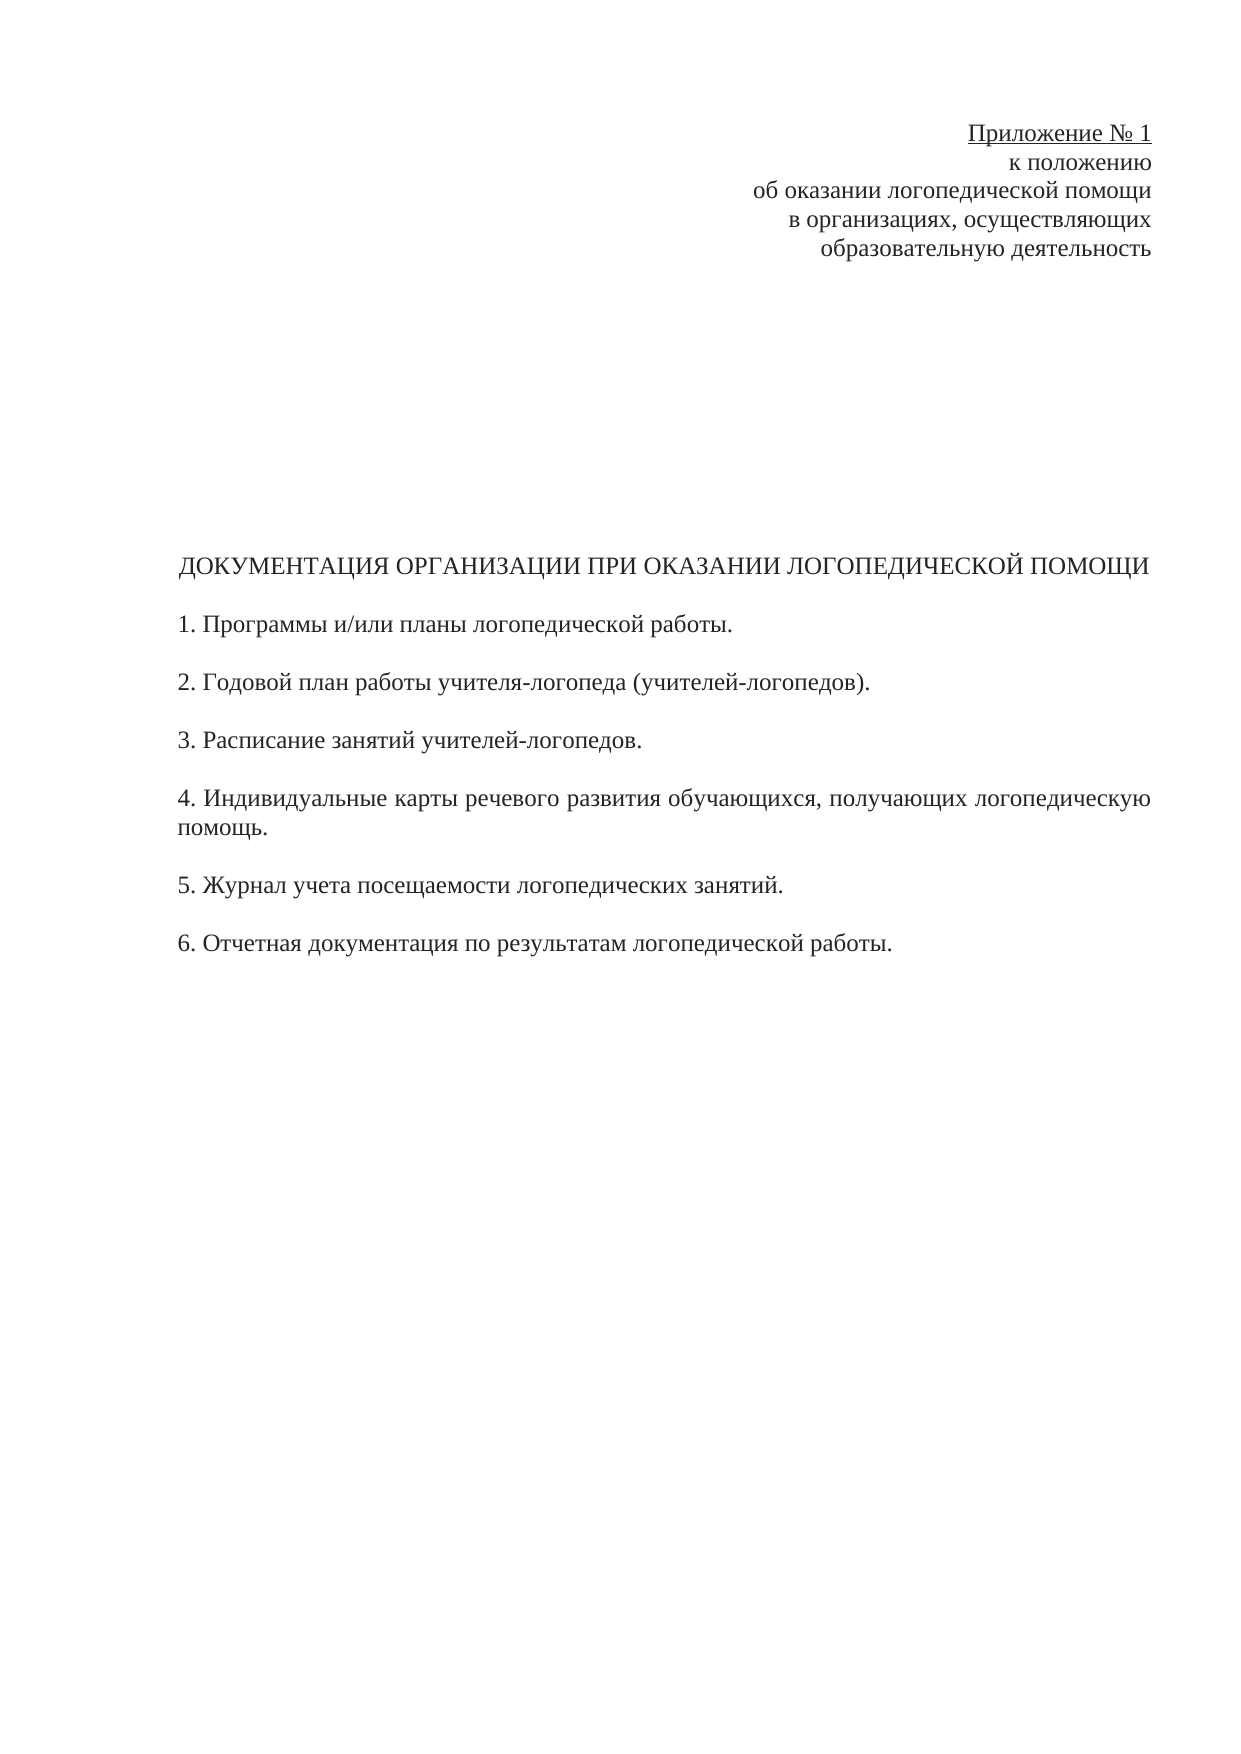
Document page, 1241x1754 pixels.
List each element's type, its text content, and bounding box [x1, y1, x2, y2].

text Приложение № 1 [177, 118, 1152, 147]
text 2. Годовой план работы учителя-логопеда (учителей-логопедов). [177, 667, 1152, 696]
text ДОКУМЕНТАЦИЯ ОРГАНИЗАЦИИ ПРИ ОКАЗАНИИ ЛОГОПЕДИЧЕСКОЙ ПОМОЩИ [177, 551, 1152, 580]
text в организациях, осуществляющих [177, 204, 1152, 233]
text 3. Расписание занятий учителей-логопедов. [177, 725, 1152, 754]
text 1. Программы и/или планы логопедической работы. [177, 609, 1152, 638]
text 5. Журнал учета посещаемости логопедических занятий. [177, 870, 1152, 898]
text 6. Отчетная документация по результатам логопедической работы. [177, 928, 1152, 956]
text 4. Индивидуальные карты речевого развития обучающихся, получающих логопедическую помощь. [177, 783, 1152, 841]
text об оказании логопедической помощи [177, 176, 1152, 204]
text образовательную деятельность [177, 233, 1152, 262]
text к положению [177, 147, 1152, 176]
